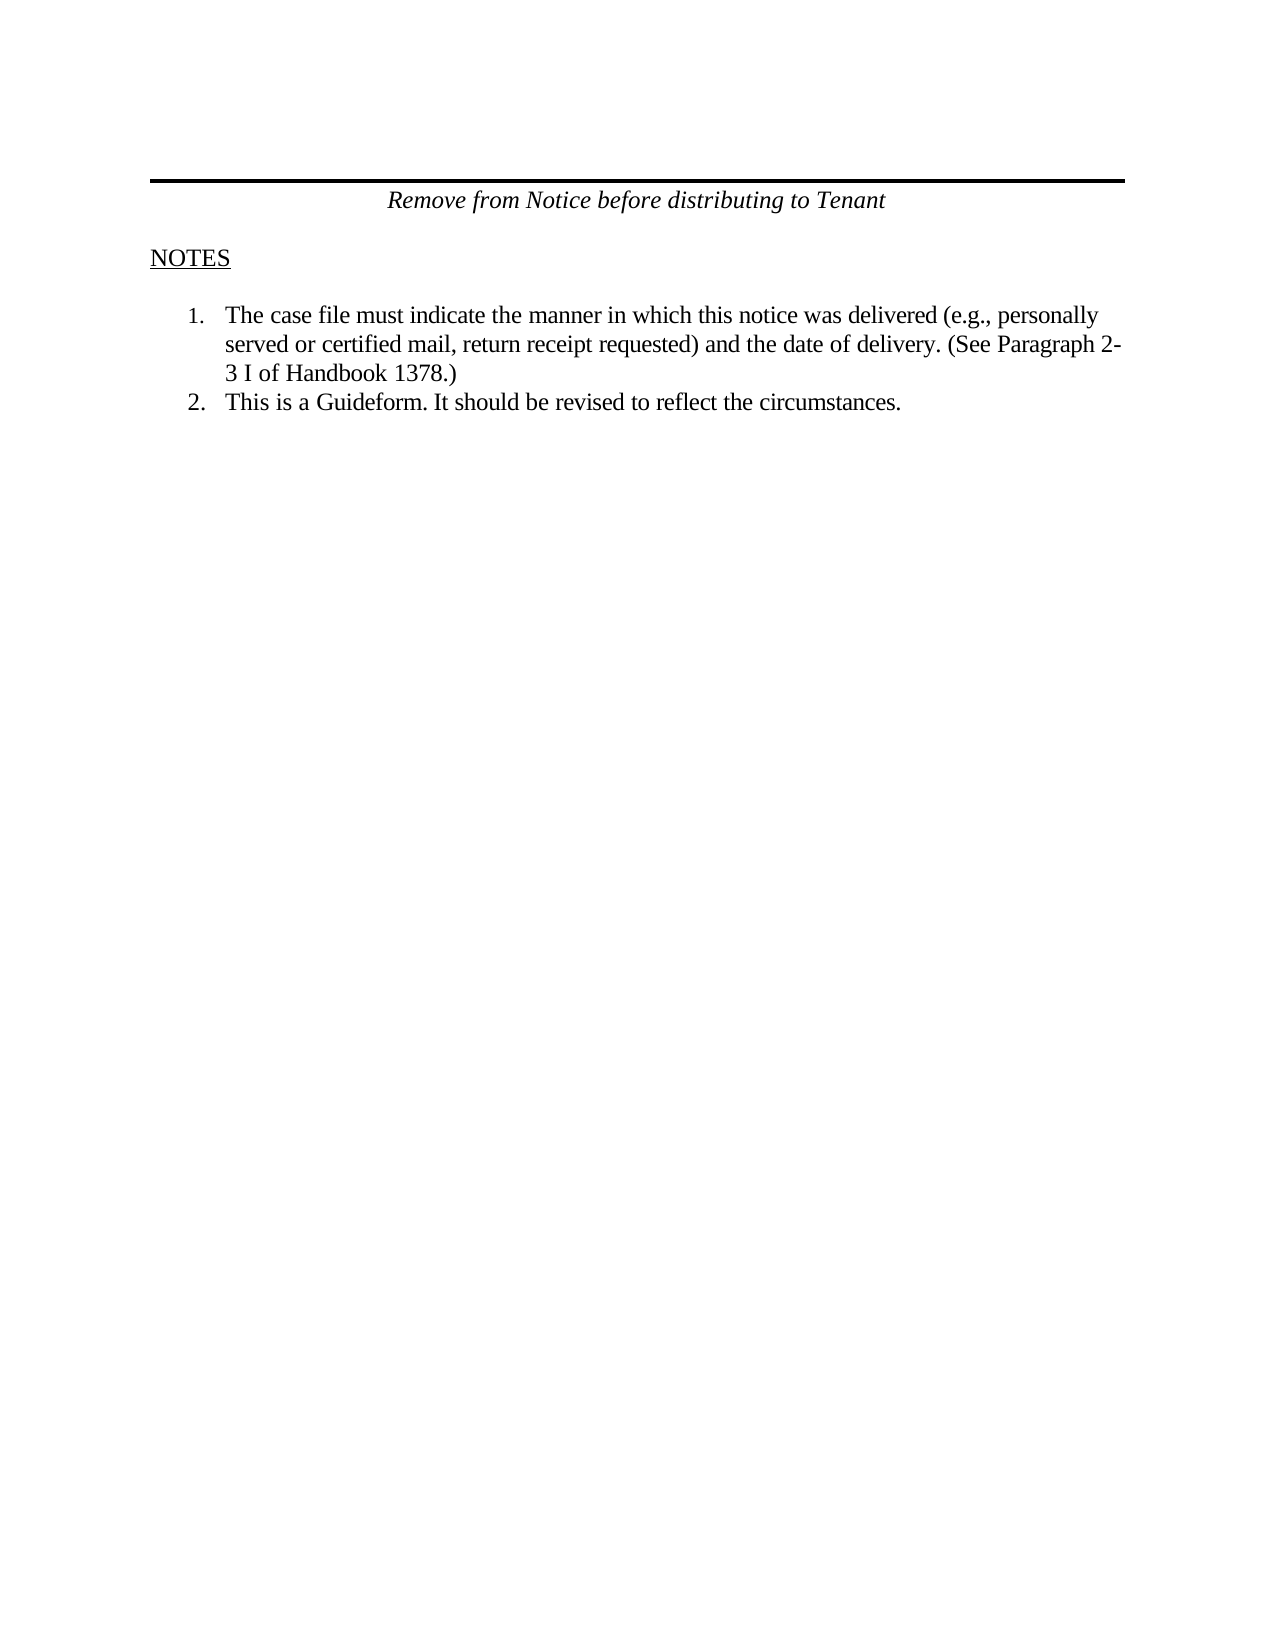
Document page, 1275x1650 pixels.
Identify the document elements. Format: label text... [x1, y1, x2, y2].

text 1. The case file must indicate the manner in which this notice was delivered (e.g., personally served or certified mail, return receipt requested) and the date of delivery. (See Paragraph 2-3 I of Handbook 1378.) [187, 301, 1125, 387]
text 2. This is a Guideform. It should be revised to reflect the circumstances. [187, 387, 1125, 416]
text Remove from Notice before distributing to Tenant [150, 183, 1125, 214]
text NOTES [150, 243, 1125, 272]
